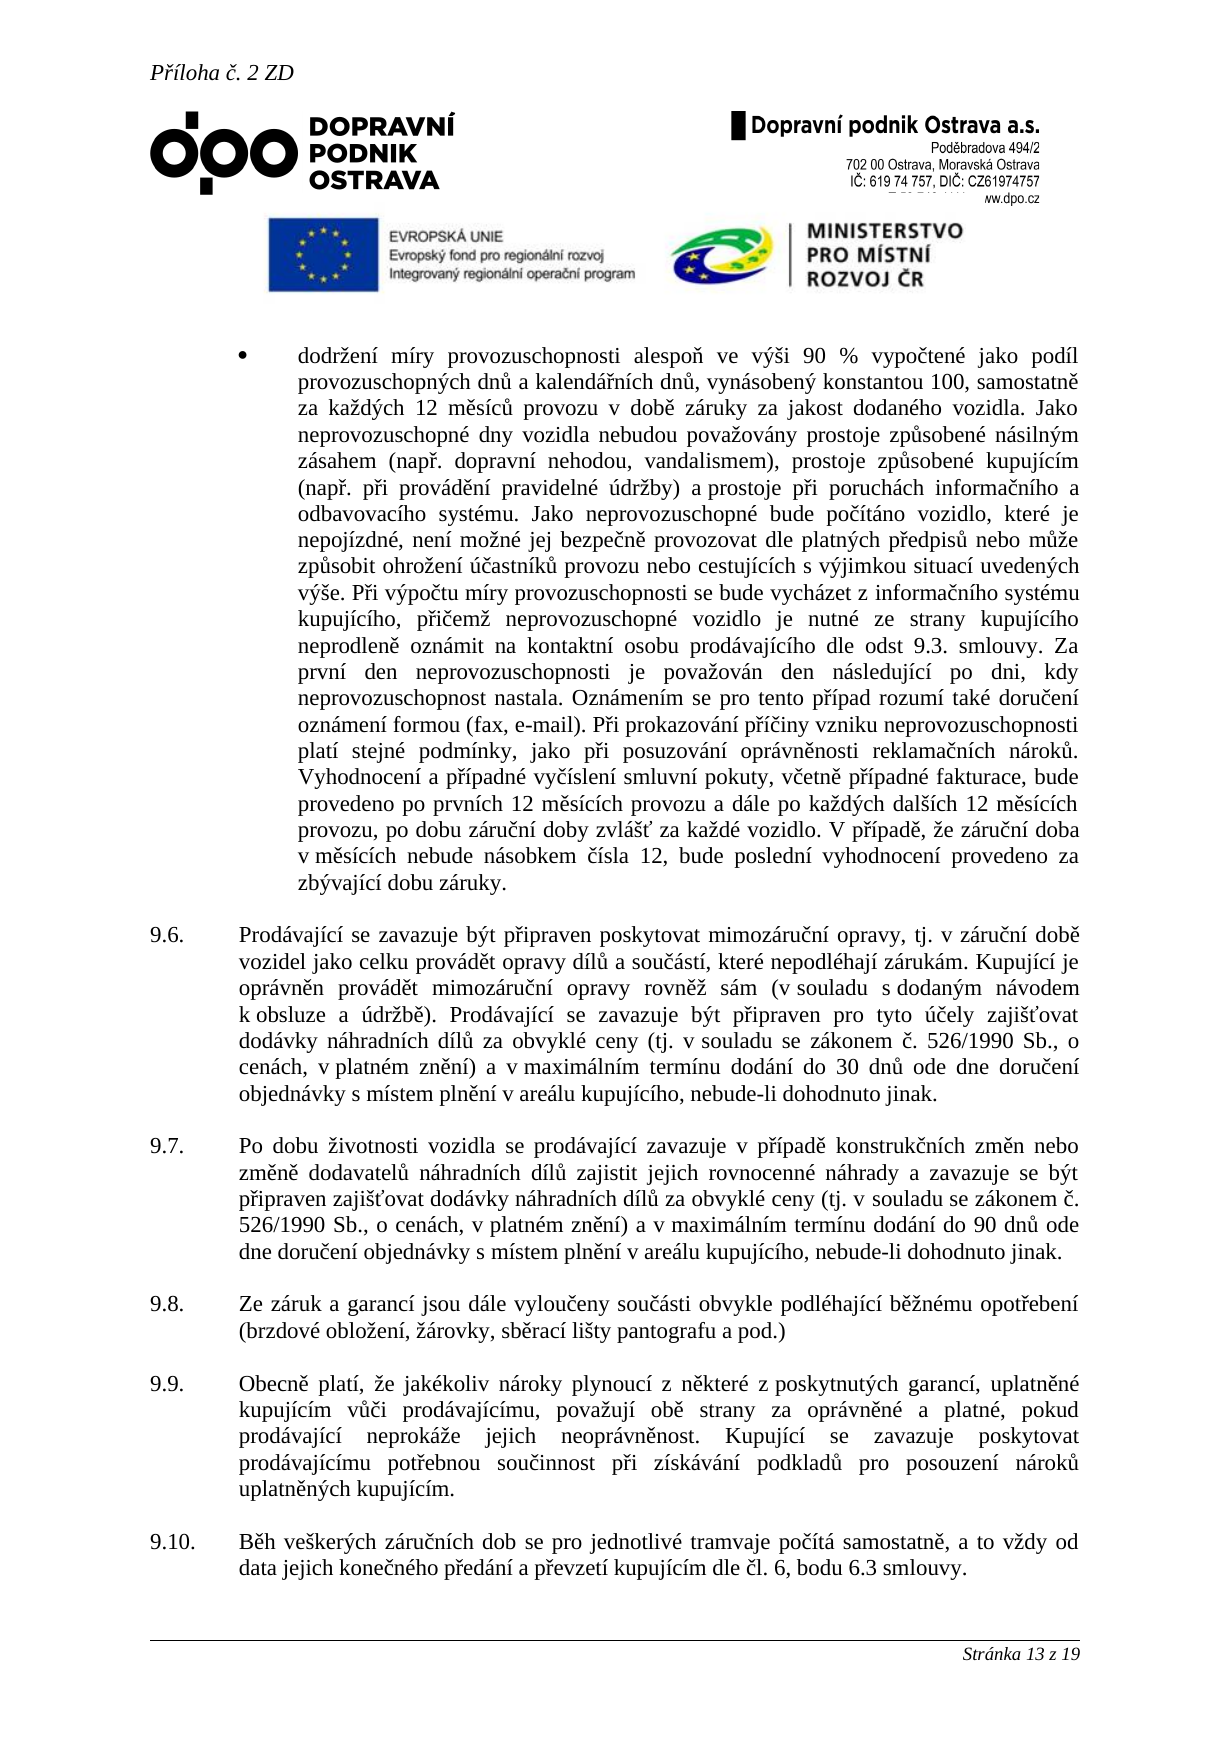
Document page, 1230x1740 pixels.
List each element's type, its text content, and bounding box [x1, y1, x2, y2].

list dodržení míry provozuschopnosti alespoň ve výši 90 % vypočtené jako podíl provozuschopných dnů a kalendářních dnů, vynásobený konstantou 100, samostatně za každých 12 měsíců provozu v době záruky za jakost dodaného vozidla. Jako neprovozuschopné dny vozidla nebudou považovány prostoje způsobené násilným zásahem (např. dopravní nehodou, vandalismem), prostoje způsobené kupujícím (např. při provádění pravidelné údržby) a prostoje při poruchách informačního a odbavovacího systému. Jako neprovozuschopné bude počítáno vozidlo, které je nepojízdné, není možné jej bezpečně provozovat dle platných předpisů nebo může způsobit ohrožení účastníků provozu nebo cestujících s výjimkou situací uvedených výše. Při výpočtu míry provozuschopnosti se bude vycházet z informačního systému kupujícího, přičemž neprovozuschopné vozidlo je nutné ze strany kupujícího neprodleně oznámit na kontaktní osobu prodávajícího dle odst 9.3. smlouvy. Za první den neprovozuschopnosti je považován den následující po dni, kdy neprovozuschopnost nastala. Oznámením se pro tento případ rozumí také doručení oznámení formou (fax, e-mail). Při prokazování příčiny vzniku neprovozuschopnosti platí stejné podmínky, jako při posuzování oprávněnosti reklamačních nároků. Vyhodnocení a případné vyčíslení smluvní pokuty, včetně případné fakturace, bude provedeno po prvních 12 měsících provozu a dále po každých dalších 12 měsících provozu, po dobu záruční doby zvlášť za každé vozidlo. V případě, že záruční doba v měsících nebude násobkem čísla 12, bude poslední vyhodnocení provedeno za zbývající dobu záruky. [239, 342, 1080, 895]
list Po dobu životnosti vozidla se prodávající zavazuje v případě konstrukčních změn nebo změně dodavatelů náhradních dílů zajistit jejich rovnocenné náhrady a zavazuje se být připraven zajišťovat dodávky náhradních dílů za obvyklé ceny (tj. v souladu se zákonem č. 526/1990 Sb., o cenách, v platném znění) a v maximálním termínu dodání do 90 dnů ode dne doručení objednávky s místem plnění v areálu kupujícího, nebude-li dohodnuto jinak. [150, 1132, 1080, 1264]
list Ze záruk a garancí jsou dále vyloučeny součásti obvykle podléhající běžnému opotřebení (brzdové obložení, žárovky, sběrací lišty pantografu a pod.) [150, 1291, 1080, 1343]
list Prodávající se zavazuje být připraven poskytovat mimozáruční opravy, tj. v záruční době vozidel jako celku provádět opravy dílů a součástí, které nepodléhají zárukám. Kupující je oprávněn provádět mimozáruční opravy rovněž sám (v souladu s dodaným návodem k obsluze a údržbě). Prodávající se zavazuje být připraven pro tyto účely zajišťovat dodávky náhradních dílů za obvyklé ceny (tj. v souladu se zákonem č. 526/1990 Sb., o cenách, v platném znění) a v maximálním termínu dodání do 30 dnů ode dne doručení objednávky s místem plnění v areálu kupujícího, nebude-li dohodnuto jinak. [150, 922, 1080, 1106]
list Běh veškerých záručních dob se pro jednotlivé tramvaje počítá samostatně, a to vždy od data jejich konečného předání a převzetí kupujícím dle čl. 6, bodu 6.3 smlouvy. [150, 1528, 1080, 1580]
list Obecně platí, že jakékoliv nároky plynoucí z některé z poskytnutých garancí, uplatněné kupujícím vůči prodávajícímu, považují obě strany za oprávněné a platné, pokud prodávající neprokáže jejich neoprávněnost. Kupující se zavazuje poskytovat prodávajícímu potřebnou součinnost při získávání podkladů pro posouzení nároků uplatněných kupujícím. [150, 1369, 1080, 1501]
picture [150, 111, 1040, 316]
